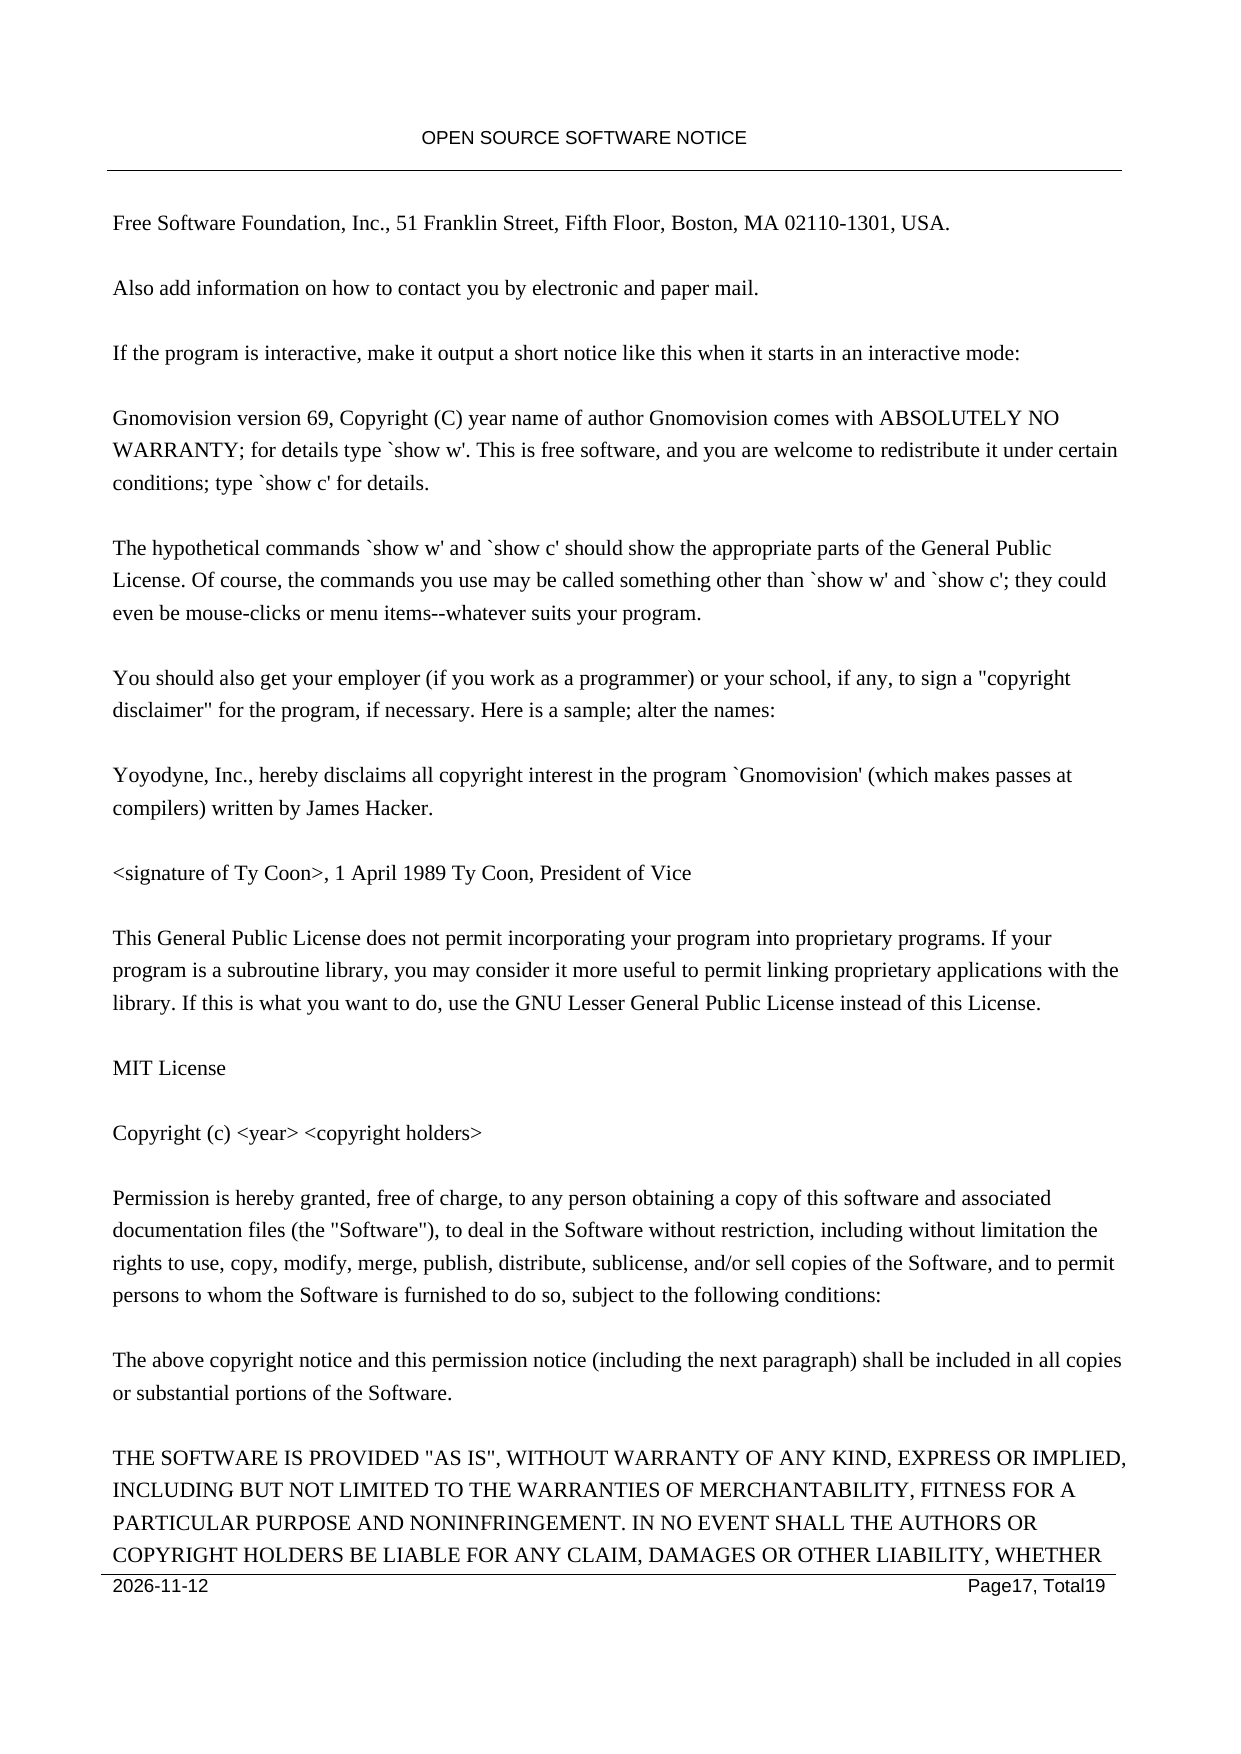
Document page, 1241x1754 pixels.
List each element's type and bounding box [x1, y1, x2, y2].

text [112, 206, 1128, 1571]
